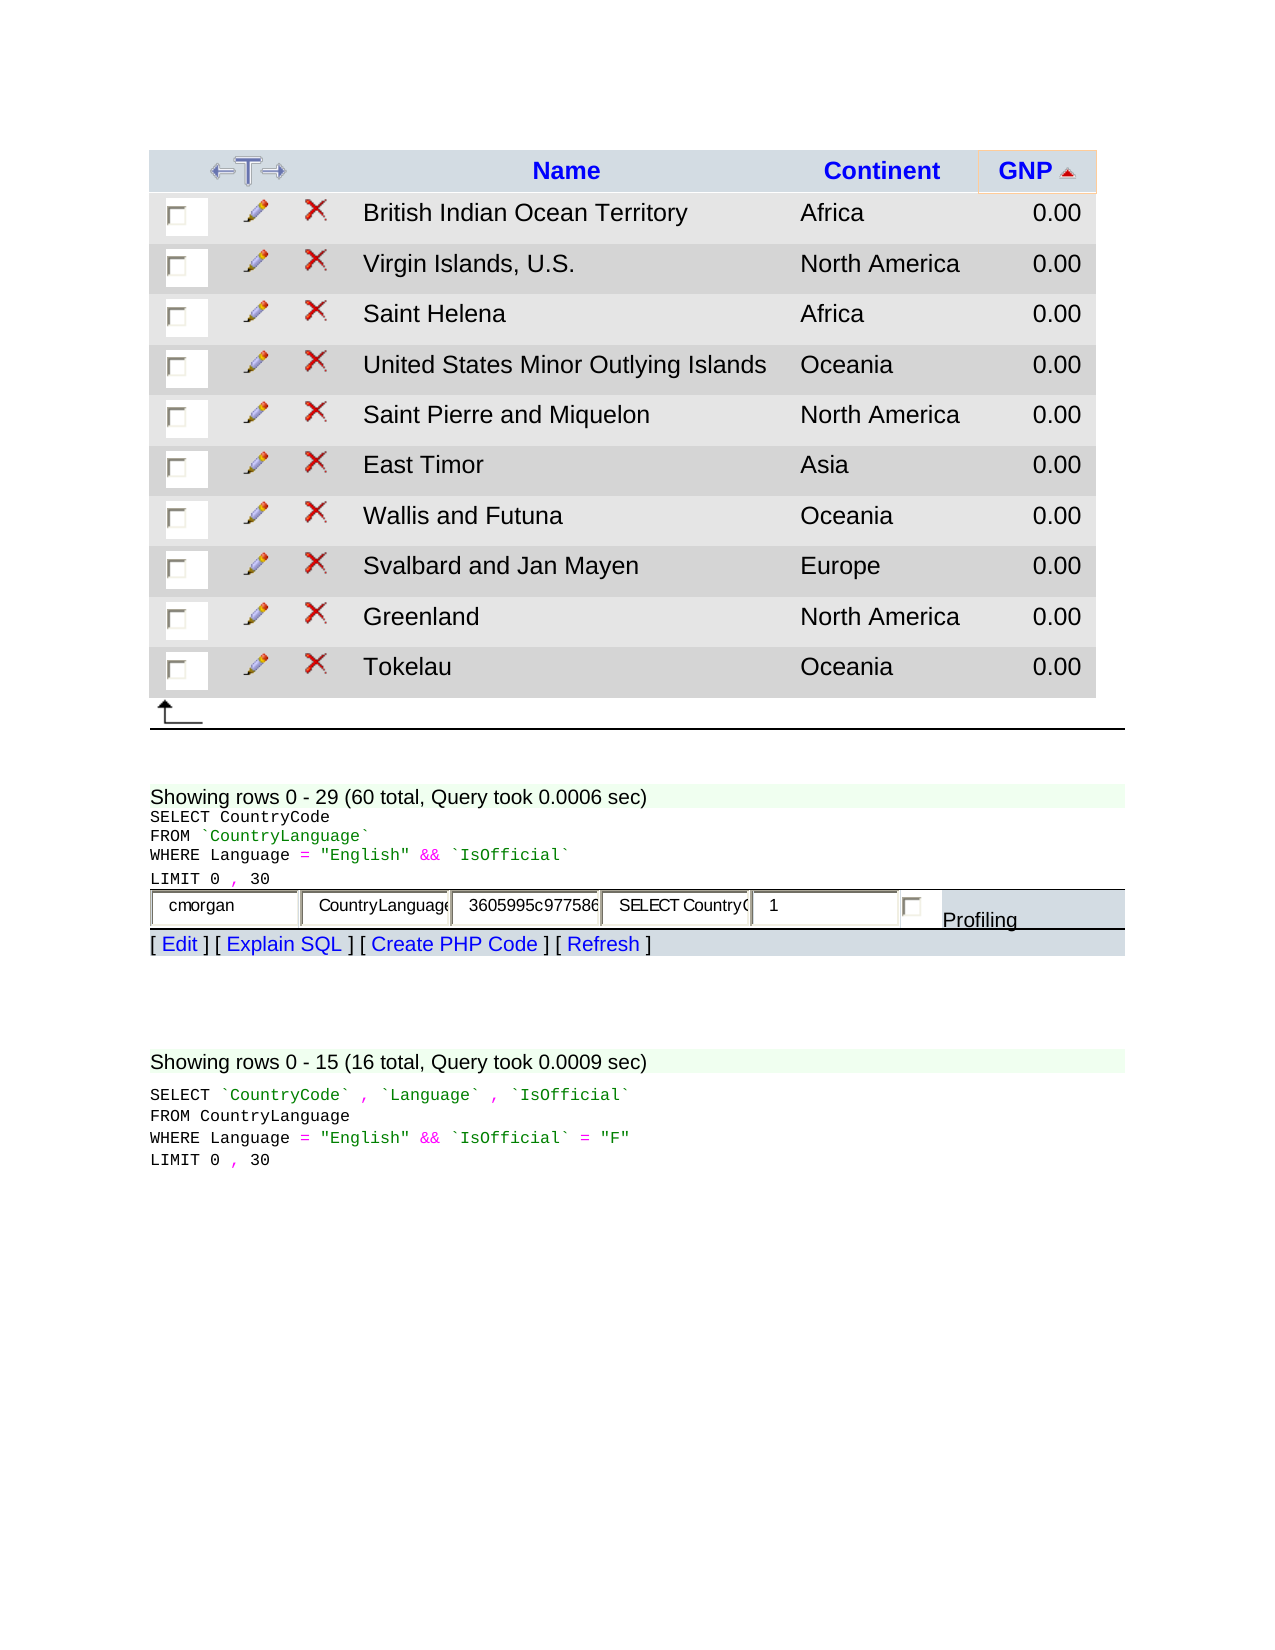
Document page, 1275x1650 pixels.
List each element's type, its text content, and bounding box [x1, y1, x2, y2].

table_cell Oceania [785, 345, 978, 395]
picture [304, 198, 330, 224]
text [ Edit ] [ Explain SQL ] [ Create PHP Code ] [ Refresh ] [150, 932, 1125, 956]
table_cell 0.00 [978, 244, 1096, 294]
table_cell 0.00 [978, 597, 1096, 647]
table_cell North America [785, 395, 978, 446]
text Showing rows 0 - 15 (16 total, Query took 0.0009 sec) [150, 1049, 1125, 1073]
table_cell 0.00 [978, 194, 1096, 244]
table_cell 0.00 [978, 496, 1096, 546]
table_cell [225, 496, 286, 546]
table_cell Europe [785, 546, 978, 597]
table_cell [149, 193, 225, 244]
table_cell North America [785, 597, 978, 647]
table_cell [286, 647, 348, 698]
table_cell Oceania [785, 647, 978, 698]
table_cell [286, 446, 348, 496]
table_cell Africa [785, 294, 978, 345]
picture [304, 450, 330, 476]
text Showing rows 0 - 29 (60 total, Query took 0.0006 sec) [150, 784, 1125, 808]
picture [304, 248, 330, 274]
table_header Continent [785, 150, 978, 192]
table_cell 0.00 [978, 294, 1096, 345]
picture [243, 198, 269, 224]
table_cell [225, 294, 286, 345]
table_cell [286, 546, 348, 597]
table_cell [149, 345, 225, 395]
table_cell 0.00 [978, 546, 1096, 597]
table_cell [149, 496, 225, 546]
table_header Name [348, 150, 785, 192]
table_cell [225, 395, 286, 446]
table_cell United States Minor Outlying Islands [348, 345, 785, 395]
picture [304, 601, 330, 627]
text Profiling [942, 890, 1125, 928]
table_cell [225, 345, 286, 395]
picture [304, 299, 330, 324]
table_cell 0.00 [978, 345, 1096, 395]
table_cell 0.00 [978, 446, 1096, 496]
picture [1059, 165, 1077, 180]
picture [243, 551, 269, 577]
table_cell Svalbard and Jan Mayen [348, 546, 785, 597]
picture [243, 400, 269, 425]
table_cell [149, 395, 225, 446]
table_cell [286, 395, 348, 446]
table_cell Saint Helena [348, 294, 785, 345]
picture [150, 697, 210, 728]
table_cell Greenland [348, 597, 785, 647]
table_cell 0.00 [978, 395, 1096, 446]
picture [304, 349, 330, 375]
text SELECT `CountryCode` , `Language` , `IsOfficial` FROM CountryLanguage WHERE Language = "English" && `IsOfficial` = "F" LIMIT 0 , 30 [150, 1086, 1125, 1170]
table_cell Tokelau [348, 647, 785, 698]
picture [243, 299, 269, 324]
table_header [149, 150, 348, 192]
table_cell [286, 597, 348, 647]
table_cell [225, 546, 286, 597]
table_cell Africa [785, 193, 978, 244]
text SELECT CountryCode FROM `CountryLanguage` WHERE Language = "English" && `IsOfficial` LIMIT 0 , 30 [150, 808, 1125, 889]
table_cell [286, 244, 348, 294]
picture [304, 551, 330, 577]
table_cell [225, 193, 286, 244]
picture [304, 652, 330, 677]
table_cell 0.00 [978, 647, 1096, 698]
table_header GNP [979, 151, 1096, 192]
table_cell Asia [785, 446, 978, 496]
table_cell [286, 294, 348, 345]
table_cell [225, 647, 286, 698]
picture [243, 601, 269, 627]
table_cell Wallis and Futuna [348, 496, 785, 546]
table_cell [286, 193, 348, 244]
table_cell Virgin Islands, U.S. [348, 244, 785, 294]
table_cell [149, 446, 225, 496]
table_cell [286, 345, 348, 395]
table_cell [225, 446, 286, 496]
picture [243, 248, 269, 274]
table_cell Oceania [785, 496, 978, 546]
table_cell [149, 546, 225, 597]
picture [243, 349, 269, 375]
table_cell [149, 244, 225, 294]
table_cell [149, 597, 225, 647]
table_cell [286, 496, 348, 546]
picture [209, 156, 288, 188]
table_cell [225, 244, 286, 294]
picture [243, 652, 269, 677]
table_cell North America [785, 244, 978, 294]
picture [304, 501, 330, 526]
picture [243, 450, 269, 476]
table_cell [149, 647, 225, 698]
table_cell East Timor [348, 446, 785, 496]
table_cell British Indian Ocean Territory [348, 193, 785, 244]
table_cell [225, 597, 286, 647]
picture [243, 501, 269, 526]
table_cell [149, 294, 225, 345]
picture [304, 400, 330, 425]
table_cell Saint Pierre and Miquelon [348, 395, 785, 446]
